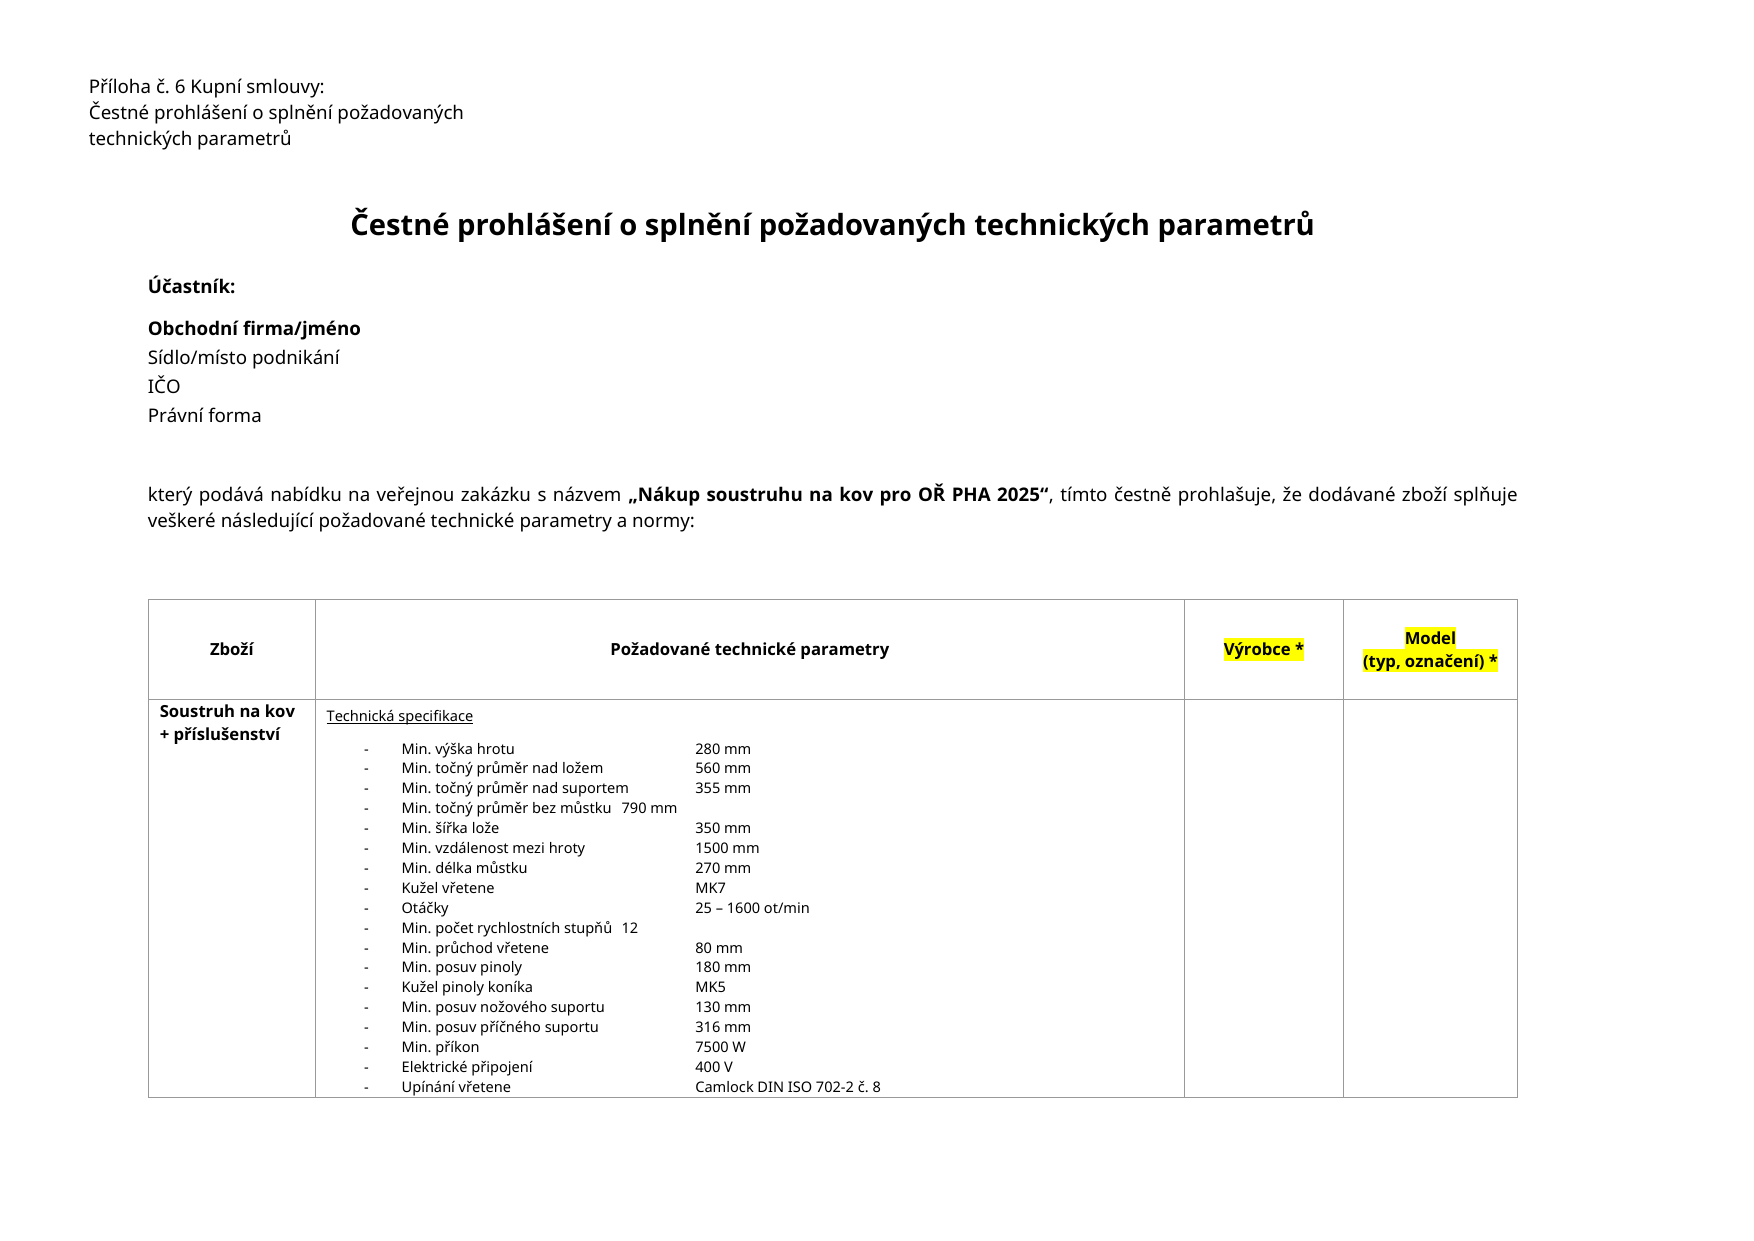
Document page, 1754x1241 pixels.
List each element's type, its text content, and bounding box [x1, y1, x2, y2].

text který podává nabídku na veřejnou zakázku s názvem „Nákup soustruhu na kov pro OŘ PHA 2025“, tímto čestně prohlašuje, že dodávané zboží splňuje veškeré následující požadované technické parametry a normy: [148, 482, 1518, 533]
text Právní forma [148, 399, 1518, 428]
table_cell [1185, 700, 1343, 1097]
table_header Výrobce * [1185, 600, 1343, 699]
text IČO [148, 370, 1518, 399]
text Sídlo/místo podnikání [148, 341, 1518, 370]
table_header Požadované technické parametry [316, 600, 1184, 699]
table_cell [1344, 700, 1517, 1097]
text Účastník: [148, 268, 1518, 299]
table_header Model (typ, označení) * [1344, 600, 1517, 699]
text Čestné prohlášení o splnění požadovaných technických parametrů [148, 204, 1518, 243]
table_header Zboží [149, 600, 315, 699]
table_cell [149, 700, 315, 1097]
text Obchodní firma/jméno [148, 312, 1518, 341]
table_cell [316, 700, 1184, 1097]
